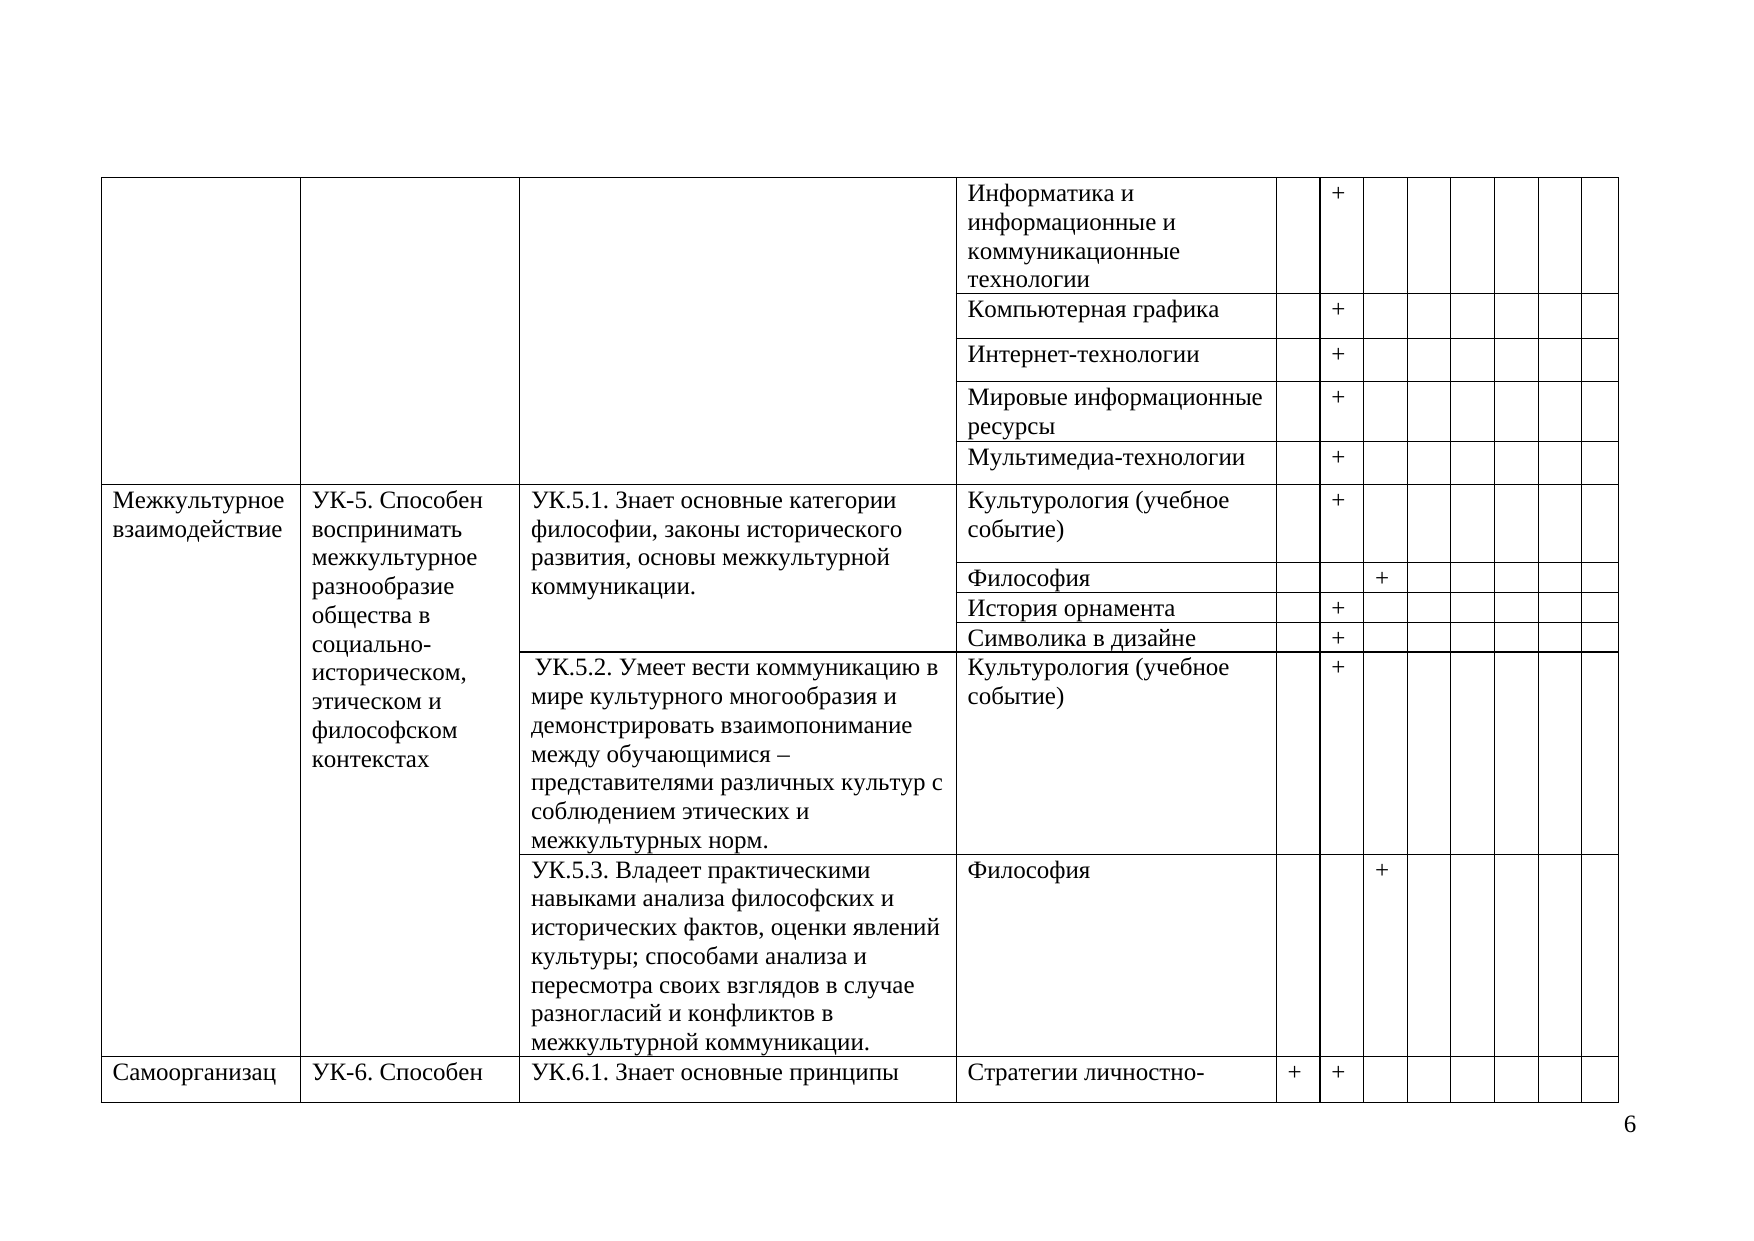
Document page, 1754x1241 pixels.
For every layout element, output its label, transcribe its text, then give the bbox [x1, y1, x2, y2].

table_cell [1539, 623, 1581, 651]
table_cell [1364, 593, 1407, 622]
table_cell [1277, 593, 1319, 622]
table_cell [1451, 855, 1494, 1056]
table_cell [1451, 294, 1494, 338]
table_cell [1277, 178, 1319, 293]
table_cell [1582, 653, 1618, 854]
table_cell + [1321, 442, 1363, 484]
table_cell [1539, 178, 1581, 293]
table_cell [1539, 294, 1581, 338]
table_cell [1582, 593, 1618, 622]
table_cell + [1364, 563, 1407, 592]
table_cell + [1321, 593, 1363, 622]
table_cell [1451, 563, 1494, 592]
table_cell [1539, 442, 1581, 484]
table_cell Информатика и информационные и коммуникационные технологии [957, 178, 1276, 293]
table_cell [1408, 382, 1450, 441]
table_cell [301, 178, 519, 484]
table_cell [520, 1057, 956, 1102]
table_cell [1582, 178, 1618, 293]
table_cell [1451, 442, 1494, 484]
table_cell [1364, 653, 1407, 854]
table_cell [1582, 1057, 1618, 1102]
table_cell [102, 178, 300, 484]
table_cell Мультимедиа-технологии [957, 442, 1276, 484]
table_cell + [1321, 339, 1363, 381]
table_cell [1408, 563, 1450, 592]
table_cell [1582, 442, 1618, 484]
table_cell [102, 1057, 300, 1102]
table_cell [1582, 563, 1618, 592]
table_cell [1495, 382, 1538, 441]
table_cell [1277, 339, 1319, 381]
table_cell Философия [957, 855, 1276, 1056]
table_cell [1539, 653, 1581, 854]
table_cell Символика в дизайне [957, 623, 1276, 651]
table_cell [1321, 563, 1363, 592]
table_cell [1451, 178, 1494, 293]
table_cell [1495, 855, 1538, 1056]
table_cell + [1321, 1057, 1363, 1102]
table_cell + [1364, 855, 1407, 1056]
table_cell [1408, 485, 1450, 562]
table_cell Интернет-технологии [957, 339, 1276, 381]
table_cell [1582, 382, 1618, 441]
table_cell [1277, 563, 1319, 592]
table_cell [1582, 855, 1618, 1056]
table_cell [1451, 623, 1494, 651]
table_cell [1582, 623, 1618, 651]
table_cell [1539, 1057, 1581, 1102]
table_cell [1408, 855, 1450, 1056]
table_cell УК.5.2. Умеет вести коммуникацию в мире культурного многообразия и демонстрировать взаимопонимание между обучающимися – представителями различных культур с соблюдением этических и межкультурных норм. [520, 653, 956, 854]
table_cell УК-5. Способен воспринимать межкультурное разнообразие общества в социально-историческом, этическом и философском контекстах [301, 485, 519, 1056]
table_cell [1408, 623, 1450, 651]
table_cell [1408, 1057, 1450, 1102]
table_cell Культурология (учебное событие) [957, 653, 1276, 854]
table_cell [1364, 178, 1407, 293]
table_cell [1321, 855, 1363, 1056]
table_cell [957, 1057, 1276, 1102]
table_cell [1451, 382, 1494, 441]
table_cell + [1321, 178, 1363, 293]
table_cell + [1321, 623, 1363, 651]
table_cell [1582, 294, 1618, 338]
table_cell [1495, 442, 1538, 484]
table_cell [1495, 593, 1538, 622]
table_cell Межкультурное взаимодействие [102, 485, 300, 1056]
table_cell [1582, 485, 1618, 562]
table_cell [1408, 294, 1450, 338]
table_cell [1495, 178, 1538, 293]
table_cell + [1321, 653, 1363, 854]
table_cell [1451, 1057, 1494, 1102]
table_cell УК.5.3. Владеет практическими навыками анализа философских и исторических фактов, оценки явлений культуры; способами анализа и пересмотра своих взглядов в случае разногласий и конфликтов в межкультурной коммуникации. [520, 855, 956, 1056]
table_cell [1364, 485, 1407, 562]
table_cell УК.5.1. Знает основные категории философии, законы исторического развития, основы межкультурной коммуникации. [520, 485, 956, 651]
table_cell [1495, 1057, 1538, 1102]
table_cell [1451, 593, 1494, 622]
table_cell [1539, 593, 1581, 622]
table_cell [1277, 294, 1319, 338]
table_cell [1408, 442, 1450, 484]
table_cell [1364, 294, 1407, 338]
table_cell [1451, 485, 1494, 562]
table_cell [1582, 339, 1618, 381]
table_cell [1495, 339, 1538, 381]
table_cell [1495, 653, 1538, 854]
table_cell [1364, 623, 1407, 651]
table_cell [1277, 855, 1319, 1056]
table_cell [1277, 653, 1319, 854]
table_cell Компьютерная графика [957, 294, 1276, 338]
table_cell [1495, 294, 1538, 338]
table_cell [1539, 485, 1581, 562]
table_cell + [1321, 294, 1363, 338]
table_cell [1277, 442, 1319, 484]
table_cell Мировые информационные ресурсы [957, 382, 1276, 441]
table_cell + [1277, 1057, 1319, 1102]
table_cell [1451, 339, 1494, 381]
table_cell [301, 1057, 519, 1102]
table_cell [1539, 339, 1581, 381]
table_cell Философия [957, 563, 1276, 592]
table_cell [1277, 485, 1319, 562]
table_cell Культурология (учебное событие) [957, 485, 1276, 562]
table_cell [1364, 1057, 1407, 1102]
table_cell [1277, 382, 1319, 441]
table_cell [1277, 623, 1319, 651]
table_cell [1408, 339, 1450, 381]
table_cell [1495, 485, 1538, 562]
table_cell [1495, 623, 1538, 651]
table_cell [1539, 563, 1581, 592]
table_cell + [1321, 485, 1363, 562]
table_cell [1539, 855, 1581, 1056]
table_cell [1364, 339, 1407, 381]
table_cell [1408, 653, 1450, 854]
table_cell + [1321, 382, 1363, 441]
table_cell [1408, 593, 1450, 622]
table_cell [1408, 178, 1450, 293]
table_cell История орнамента [957, 593, 1276, 622]
table_cell [1364, 382, 1407, 441]
table_cell [1495, 563, 1538, 592]
table_cell [1539, 382, 1581, 441]
table_cell [1364, 442, 1407, 484]
table_cell [1451, 653, 1494, 854]
